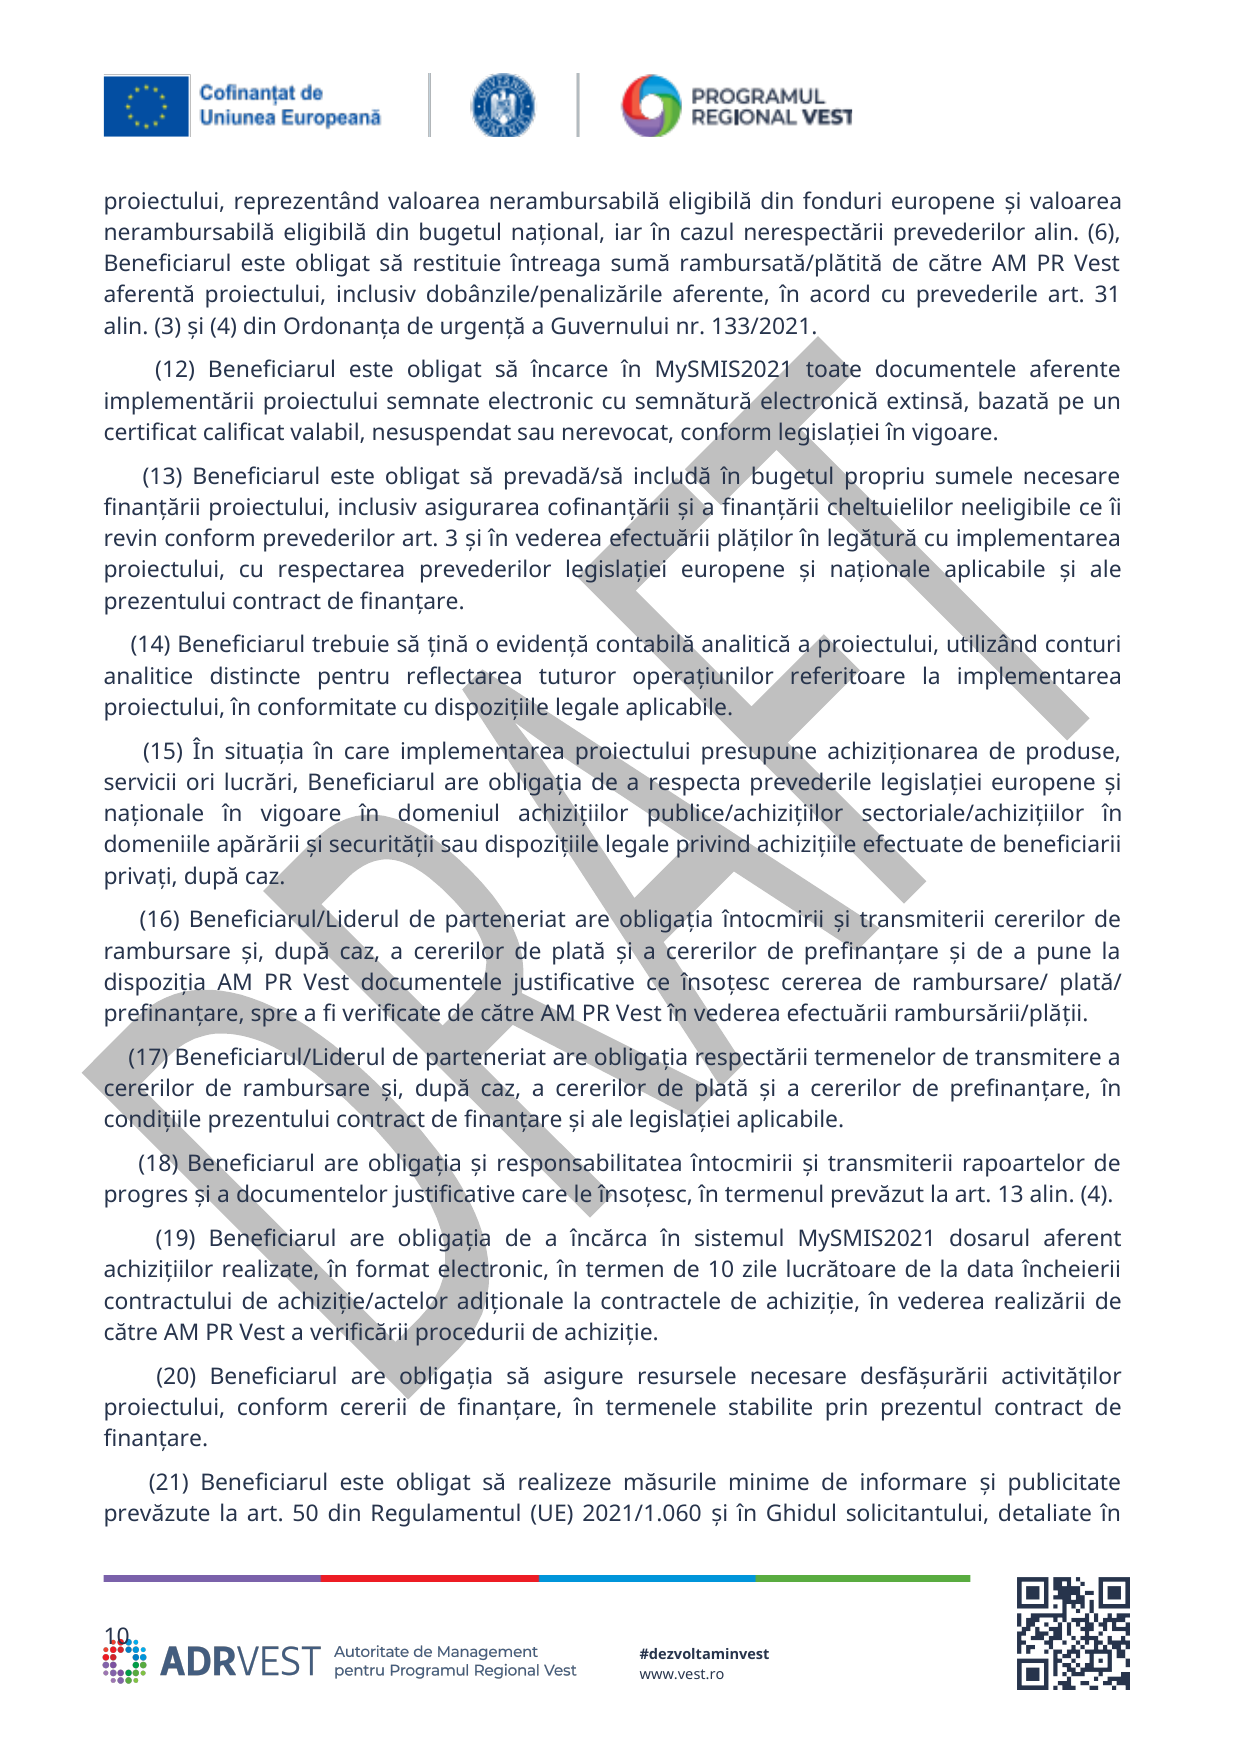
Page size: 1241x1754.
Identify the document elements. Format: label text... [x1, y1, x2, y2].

picture [1008, 1568, 1139, 1699]
text (14) Beneficiarul trebuie să ţină o evidenţă contabilă analitică a proiectului, utilizând conturi analitice distincte pentru reflectarea tuturor operaţiunilor referitoare la implementarea proiectului, în conformitate cu dispoziţiile legale aplicabile. [103, 628, 1122, 722]
picture [119, 1636, 126, 1642]
text (20) Beneficiarul are obligaţia să asigure resursele necesare desfăşurării activităţilor proiectului, conform cererii de finanţare, în termenele stabilite prin prezentul contract de finanţare. [103, 1359, 1122, 1453]
picture [93, 1636, 582, 1687]
text (19) Beneficiarul are obligaţia de a încărca în sistemul MySMIS2021 dosarul aferent achiziţiilor realizate, în format electronic, în termen de 10 zile lucrătoare de la data încheierii contractului de achiziţie/actelor adiţionale la contractele de achiziţie, în vederea realizării de către AM PR Vest a verificării procedurii de achiziţie. [103, 1222, 1122, 1347]
text (16) Beneficiarul/Liderul de parteneriat are obligaţia întocmirii şi transmiterii cererilor de rambursare şi, după caz, a cererilor de plată şi a cererilor de prefinanţare şi de a pune la dispoziţia AM PR Vest documentele justificative ce însoţesc cererea de rambursare/ plată/ prefinanţare, spre a fi verificate de către AM PR Vest în vederea efectuării rambursării/plăţii. [103, 903, 1122, 1028]
text (18) Beneficiarul are obligaţia şi responsabilitatea întocmirii şi transmiterii rapoartelor de progres şi a documentelor justificative care le însoţesc, în termenul prevăzut la art. 13 alin. (4). [103, 1147, 1122, 1209]
text (13) Beneficiarul este obligat să prevadă/să includă în bugetul propriu sumele necesare finanţării proiectului, inclusiv asigurarea cofinanţării şi a finanţării cheltuielilor neeligibile ce îi revin conform prevederilor art. 3 şi în vederea efectuării plăţilor în legătură cu implementarea proiectului, cu respectarea prevederilor legislaţiei europene şi naţionale aplicabile şi ale prezentului contract de finanţare. [103, 459, 1122, 616]
text (12) Beneficiarul este obligat să încarce în MySMIS2021 toate documentele aferente implementării proiectului semnate electronic cu semnătură electronică extinsă, bazată pe un certificat calificat valabil, nesuspendat sau nerevocat, conform legislaţiei în vigoare. [103, 353, 1122, 447]
text (15) În situaţia în care implementarea proiectului presupune achiziţionarea de produse, servicii ori lucrări, Beneficiarul are obligaţia de a respecta prevederile legislaţiei europene şi naţionale în vigoare în domeniul achiziţiilor publice/achiziţiilor sectoriale/achiziţiilor în domeniile apărării şi securităţii sau dispoziţiile legale privind achiziţiile efectuate de beneficiarii privaţi, după caz. [103, 734, 1122, 891]
text (17) Beneficiarul/Liderul de parteneriat are obligaţia respectării termenelor de transmitere a cererilor de rambursare şi, după caz, a cererilor de plată şi a cererilor de prefinanţare, în condiţiile prezentului contract de finanţare şi ale legislaţiei aplicabile. [103, 1041, 1122, 1134]
